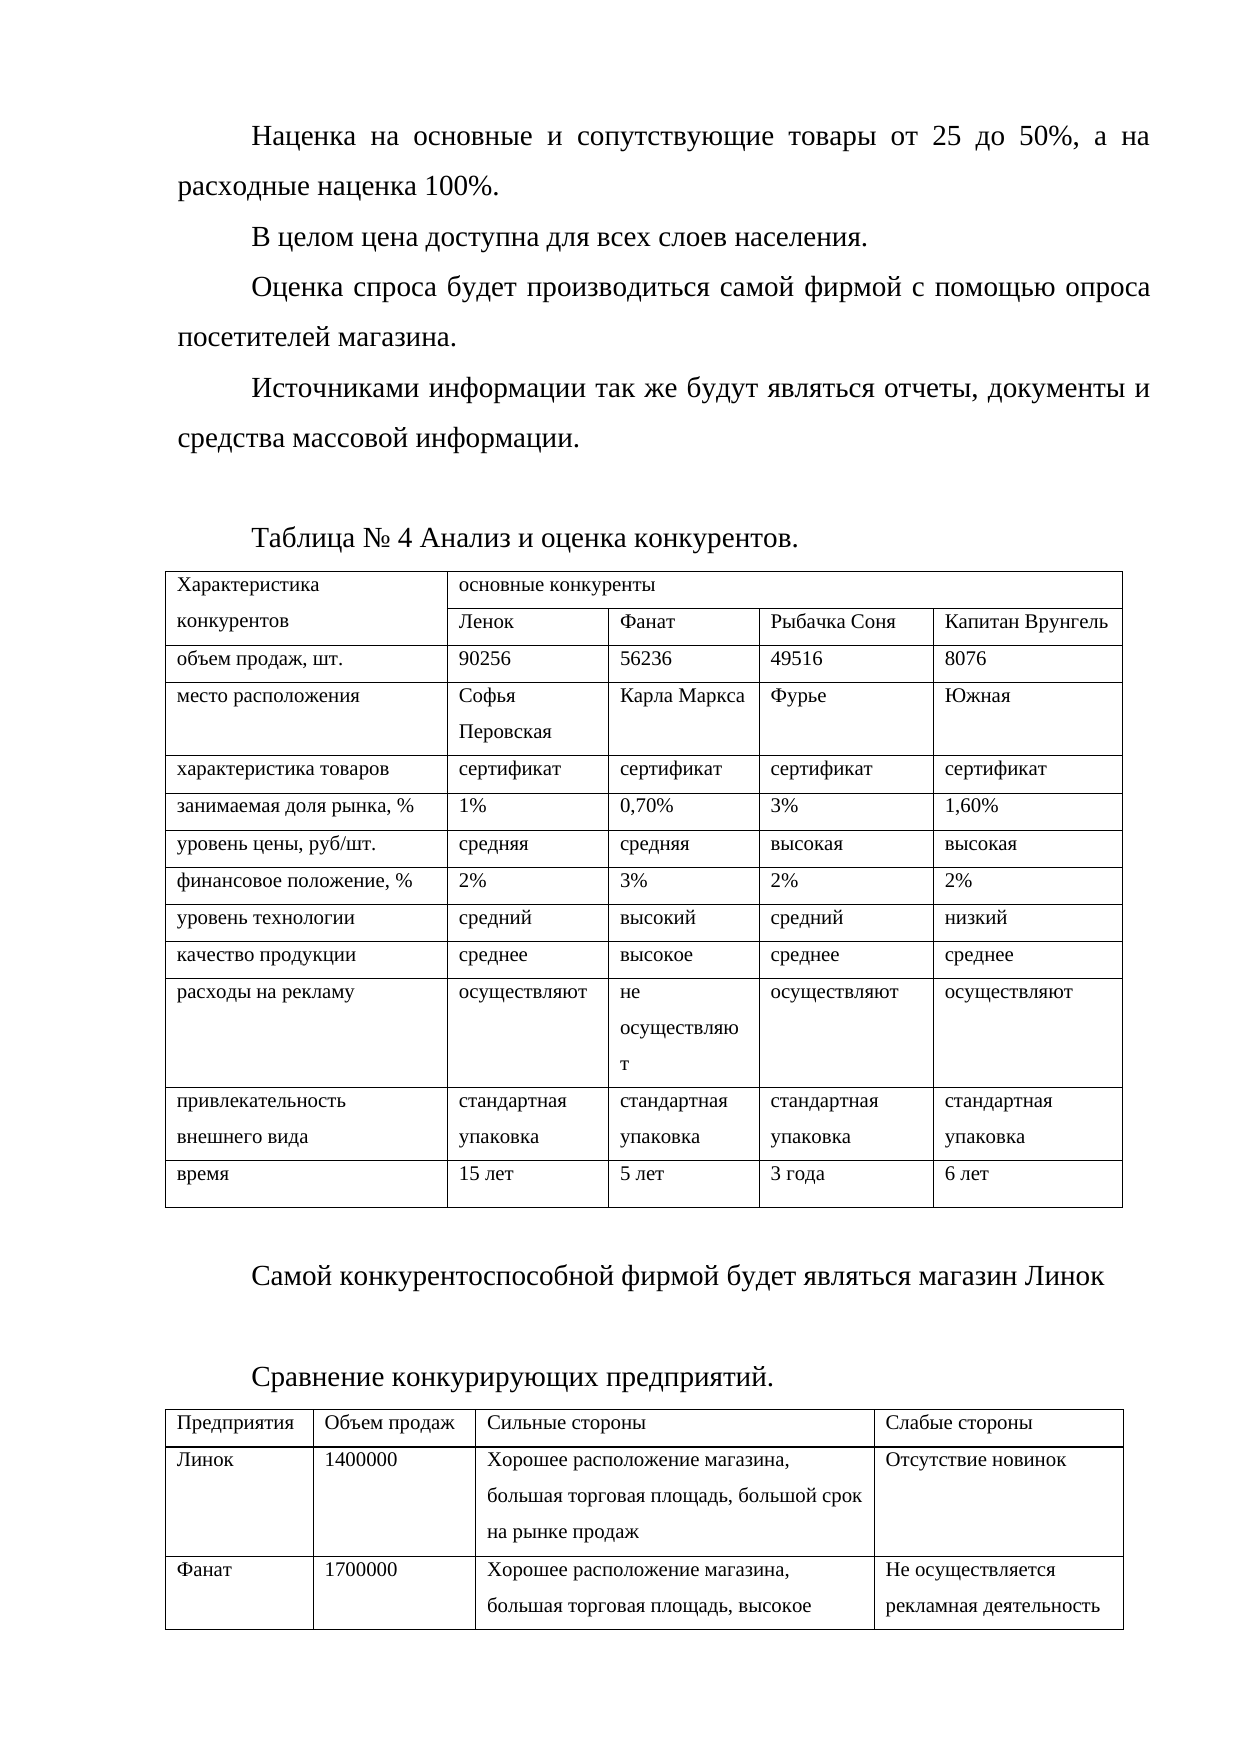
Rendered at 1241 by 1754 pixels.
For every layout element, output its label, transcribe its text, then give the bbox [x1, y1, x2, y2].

table_cell Фурье [760, 683, 933, 755]
table_cell осуществляют [760, 979, 933, 1087]
table_cell финансовое положение, % [166, 868, 447, 904]
table_cell 1700000 [314, 1557, 475, 1629]
table_cell 49516 [760, 646, 933, 682]
table_cell среднее [448, 942, 608, 978]
text Наценка на основные и сопутствующие товары от 25 до 50%, а на расходные наценка 100%. [177, 118, 1152, 202]
table_header Объем продаж [314, 1410, 475, 1446]
table_cell высокая [934, 831, 1122, 867]
table_cell 3% [760, 794, 933, 829]
table_header основные конкуренты [448, 572, 1122, 608]
table_cell 0,70% [609, 794, 759, 829]
table_cell Карла Маркса [609, 683, 759, 755]
table_cell средняя [609, 831, 759, 867]
text Таблица № 4 Анализ и оценка конкурентов. [177, 521, 1152, 554]
table_cell 3 года [760, 1161, 933, 1207]
table_cell осуществляют [934, 979, 1122, 1087]
table_cell Фанат [609, 609, 759, 645]
table_cell Софья Перовская [448, 683, 608, 755]
table_cell средний [448, 905, 608, 941]
table_cell качество продукции [166, 942, 447, 978]
text Оценка спроса будет производиться самой фирмой с помощью опроса посетителей магазина. [177, 269, 1152, 353]
table_cell среднее [934, 942, 1122, 978]
table_cell 1400000 [314, 1448, 475, 1556]
table_cell 1,60% [934, 794, 1122, 829]
text Сравнение конкурирующих предприятий. [177, 1359, 1152, 1392]
table_cell уровень цены, руб/шт. [166, 831, 447, 867]
table_cell расходы на рекламу [166, 979, 447, 1087]
table_cell Линок [166, 1448, 313, 1556]
table_cell стандартная упаковка [934, 1088, 1122, 1160]
table_cell высокая [760, 831, 933, 867]
table_cell Южная [934, 683, 1122, 755]
table_cell место расположения [166, 683, 447, 755]
table_header Характеристика конкурентов [166, 572, 447, 645]
table_cell Рыбачка Соня [760, 609, 933, 645]
table_cell Ленок [448, 609, 608, 645]
table_cell 5 лет [609, 1161, 759, 1207]
table_cell занимаемая доля рынка, % [166, 794, 447, 829]
table_cell Фанат [166, 1557, 313, 1629]
table_cell среднее [760, 942, 933, 978]
table_cell стандартная упаковка [609, 1088, 759, 1160]
table_cell 6 лет [934, 1161, 1122, 1207]
table_cell сертификат [934, 756, 1122, 792]
table_cell средний [760, 905, 933, 941]
table_cell 2% [760, 868, 933, 904]
table_cell Капитан Врунгель [934, 609, 1122, 645]
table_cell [476, 1557, 874, 1629]
text Источниками информации так же будут являться отчеты, документы и средства массовой информации. [177, 370, 1152, 453]
table_cell 2% [934, 868, 1122, 904]
table_header Предприятия [166, 1410, 313, 1446]
table_cell не осуществляют [609, 979, 759, 1087]
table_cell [875, 1557, 1123, 1629]
table_cell уровень технологии [166, 905, 447, 941]
text В целом цена доступна для всех слоев населения. [177, 219, 1152, 252]
table_cell сертификат [609, 756, 759, 792]
table_cell высокое [609, 942, 759, 978]
table_cell сертификат [448, 756, 608, 792]
table_cell высокий [609, 905, 759, 941]
table_cell Отсутствие новинок [875, 1448, 1123, 1556]
table_cell 8076 [934, 646, 1122, 682]
table_cell объем продаж, шт. [166, 646, 447, 682]
table_cell 1% [448, 794, 608, 829]
table_header Сильные стороны [476, 1410, 874, 1446]
text Самой конкурентоспособной фирмой будет являться магазин Линок [177, 1258, 1152, 1292]
table_cell 15 лет [448, 1161, 608, 1207]
table_cell время [166, 1161, 447, 1207]
table_header Слабые стороны [875, 1410, 1123, 1446]
table_cell 2% [448, 868, 608, 904]
table_cell 90256 [448, 646, 608, 682]
table_cell стандартная упаковка [760, 1088, 933, 1160]
table_cell осуществляют [448, 979, 608, 1087]
table_cell сертификат [760, 756, 933, 792]
table_cell низкий [934, 905, 1122, 941]
table_cell 56236 [609, 646, 759, 682]
table_cell 3% [609, 868, 759, 904]
table_cell Хорошее расположение магазина, большая торговая площадь, большой срок на рынке продаж [476, 1448, 874, 1556]
table_cell привлекательность внешнего вида [166, 1088, 447, 1160]
table_cell характеристика товаров [166, 756, 447, 792]
table_cell стандартная упаковка [448, 1088, 608, 1160]
table_cell средняя [448, 831, 608, 867]
